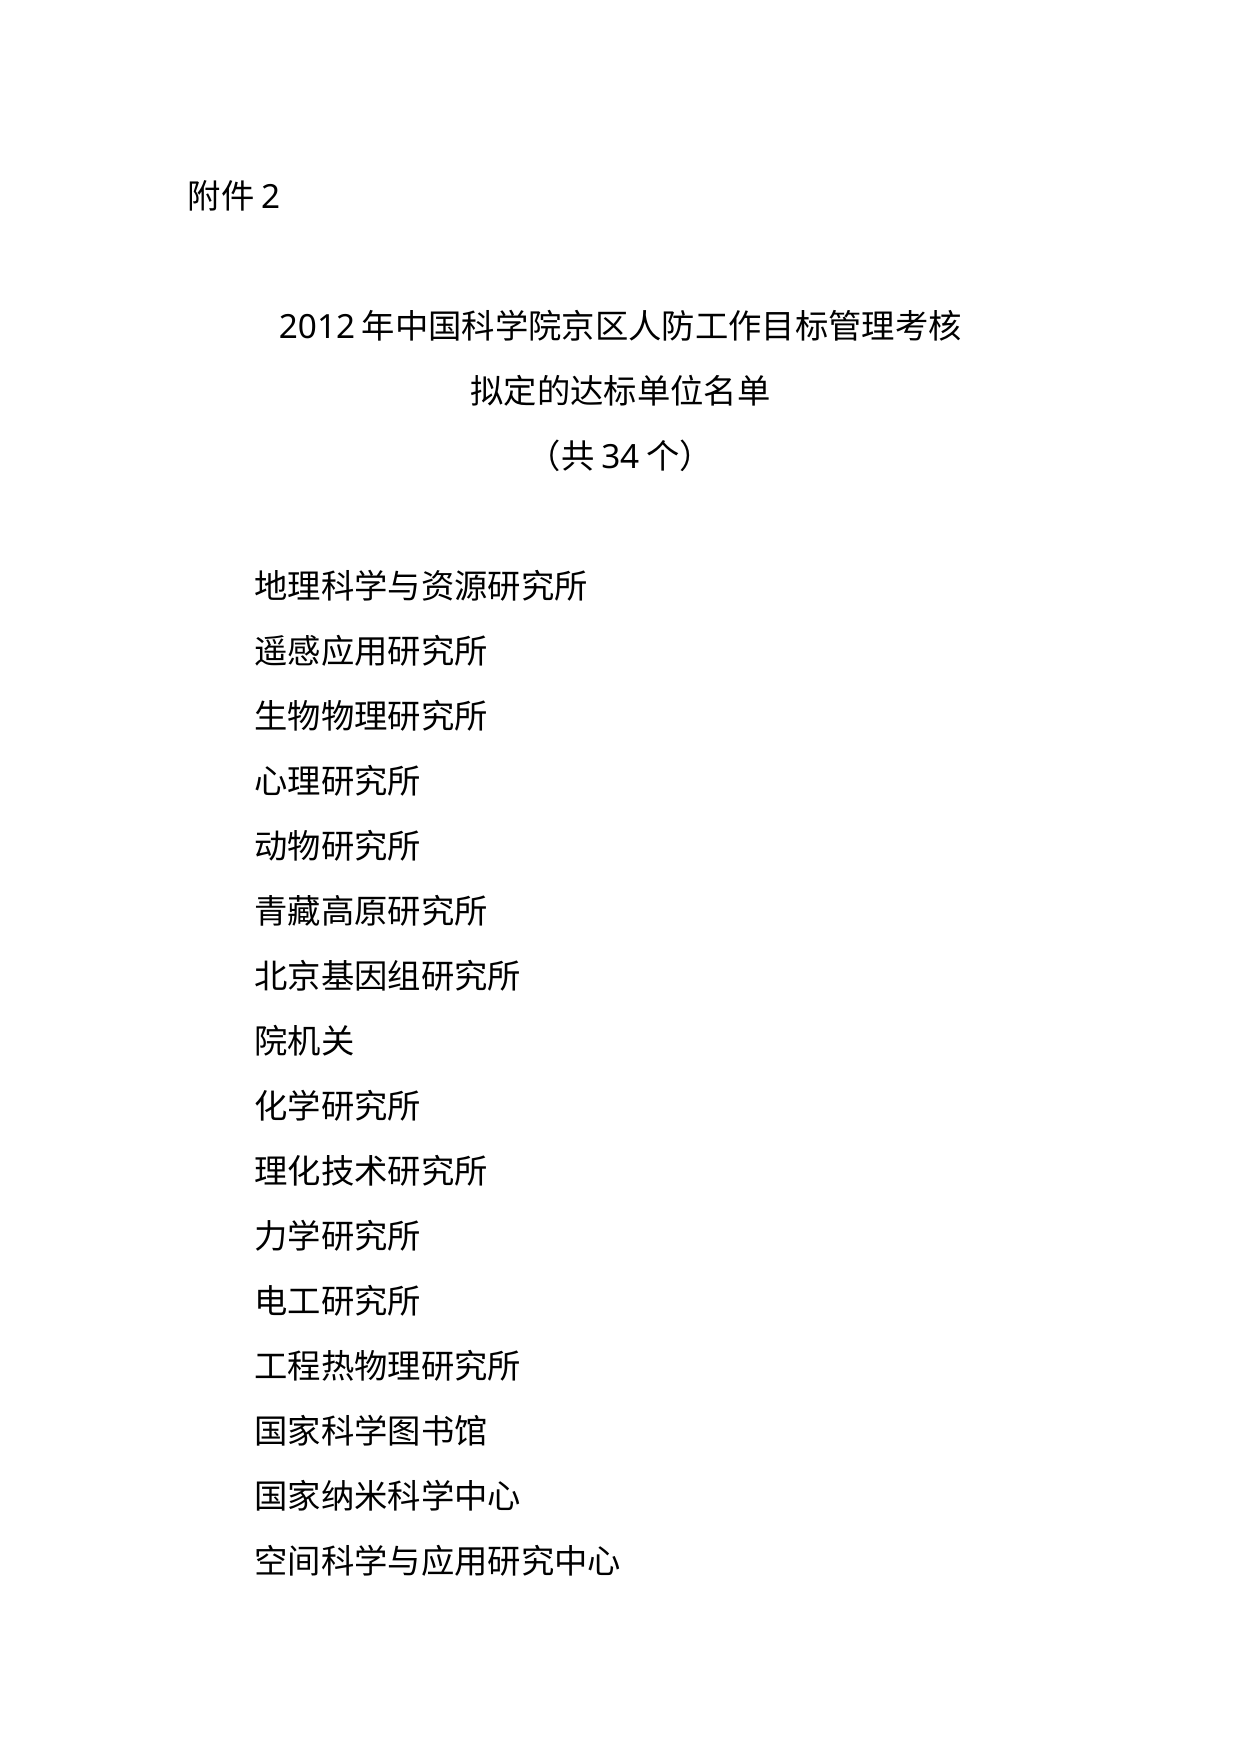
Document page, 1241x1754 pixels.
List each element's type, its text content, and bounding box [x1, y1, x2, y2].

text 生物物理研究所 [187, 682, 1053, 747]
text 遥感应用研究所 [187, 617, 1053, 682]
text 工程热物理研究所 [187, 1332, 1053, 1397]
text 理化技术研究所 [187, 1137, 1053, 1202]
text 地理科学与资源研究所 [187, 552, 1053, 617]
text 力学研究所 [187, 1202, 1053, 1267]
text 国家科学图书馆 [187, 1397, 1053, 1462]
text 心理研究所 [187, 747, 1053, 812]
text 国家纳米科学中心 [187, 1462, 1053, 1527]
text 化学研究所 [187, 1072, 1053, 1137]
text 附件2 [187, 162, 1053, 227]
text 拟定的达标单位名单 [187, 357, 1053, 422]
text 青藏高原研究所 [187, 877, 1053, 942]
text 北京基因组研究所 [187, 942, 1053, 1007]
text 电工研究所 [187, 1267, 1053, 1332]
text 动物研究所 [187, 812, 1053, 877]
text 空间科学与应用研究中心 [187, 1527, 1053, 1592]
text （共34个） [187, 422, 1053, 487]
text 院机关 [187, 1007, 1053, 1072]
text 2012年中国科学院京区人防工作目标管理考核 [187, 292, 1053, 357]
